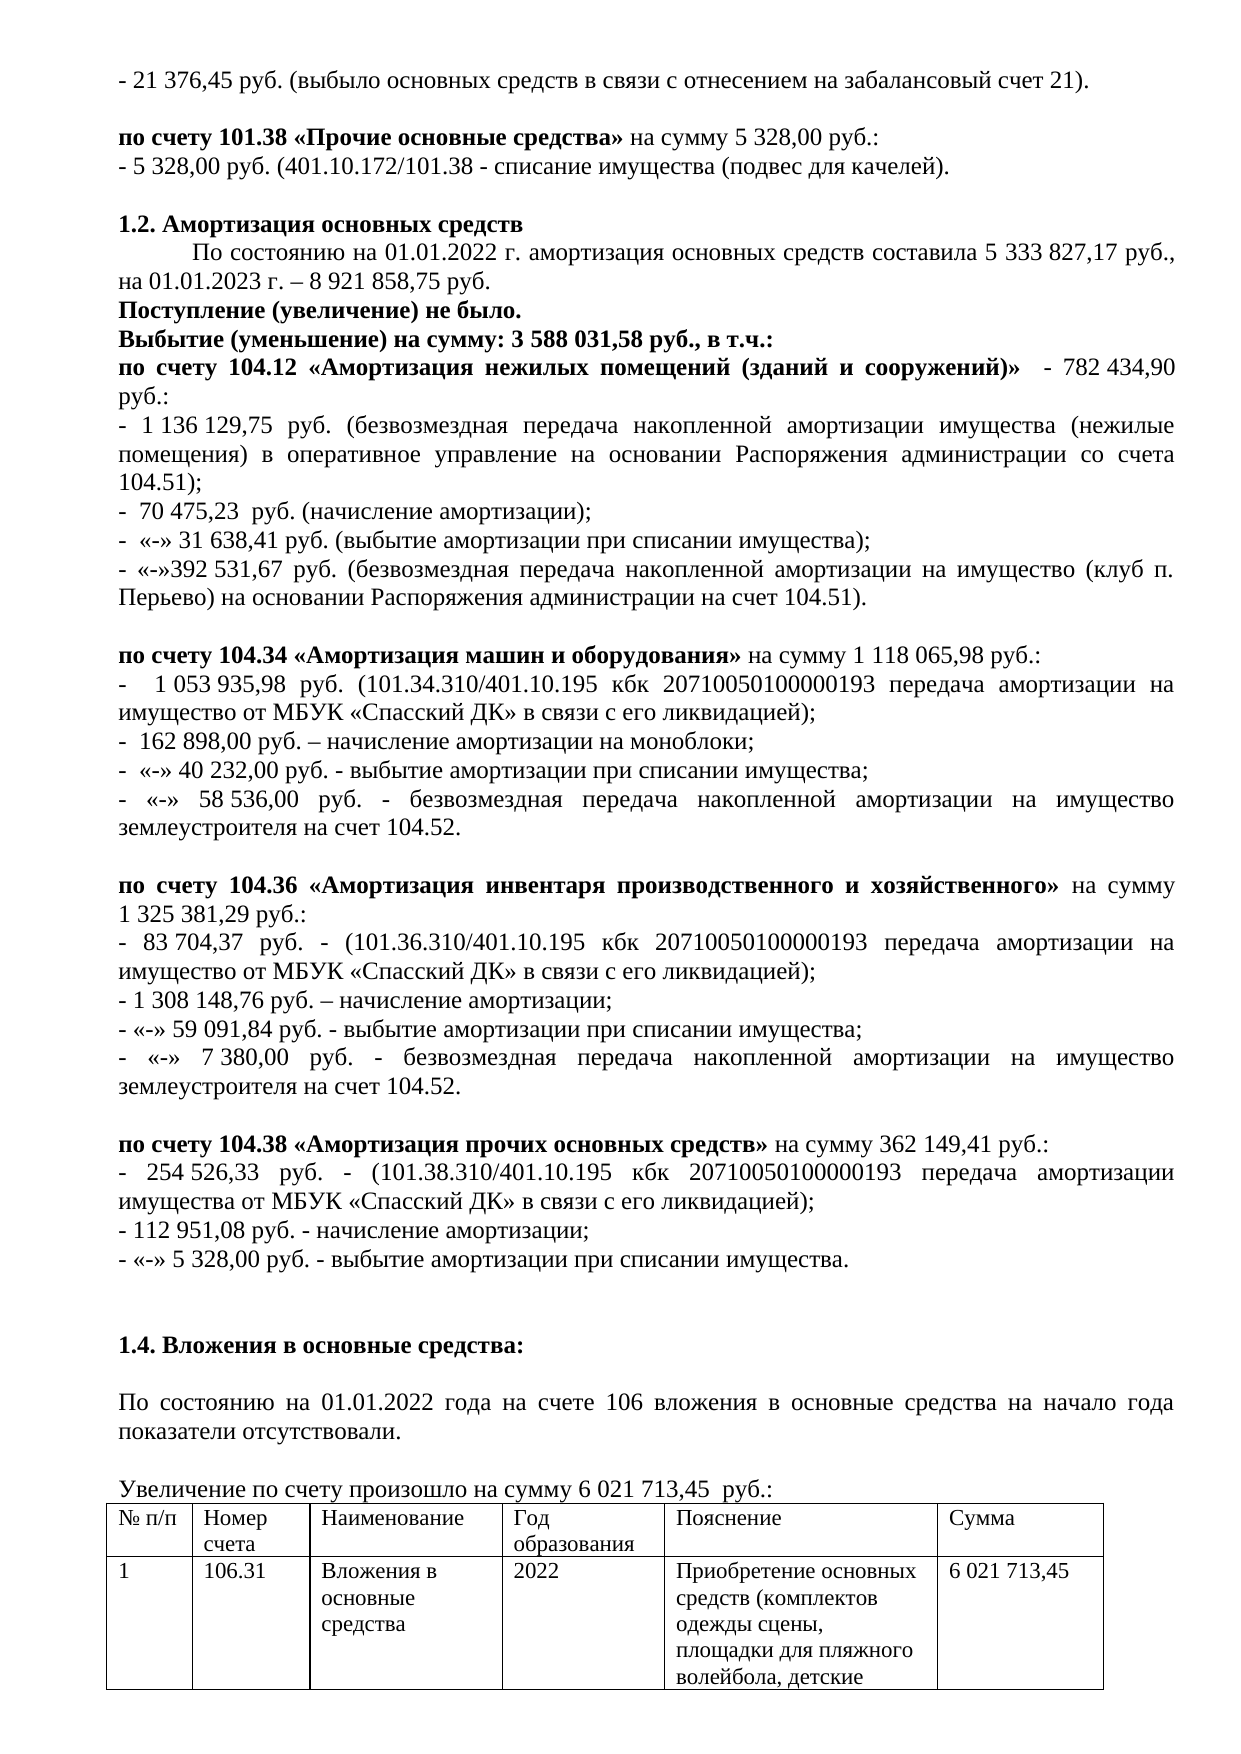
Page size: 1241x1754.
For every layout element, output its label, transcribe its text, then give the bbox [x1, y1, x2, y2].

text по счету 101.38 «Прочие основные средства» на сумму 5 328,00 руб.: [118, 122, 1175, 151]
text По состоянию на 01.01.2022 года на счете 106 вложения в основные средства на начало года показатели отсутствовали. [118, 1387, 1175, 1445]
text - «-» 59 091,84 руб. - выбытие амортизации при списании имущества; [118, 1014, 1175, 1042]
text - 1 308 148,76 руб. – начисление амортизации; [118, 985, 1175, 1014]
table_header Сумма [938, 1504, 1103, 1556]
text по счету 104.12 «Амортизация нежилых помещений (зданий и сооружений)» - 782 434,90 руб.: [118, 352, 1175, 410]
text По состоянию на 01.01.2022 г. амортизация основных средств составила 5 333 827,17 руб., на 01.01.2023 г. – 8 921 858,75 руб. [118, 237, 1175, 295]
text Поступление (увеличение) не было. [118, 295, 1175, 324]
text - 1 053 935,98 руб. (101.34.310/401.10.195 кбк 20710050100000193 передача амортизации на имущество от МБУК «Спасский ДК» в связи с его ликвидацией); [118, 669, 1175, 726]
text - «-» 5 328,00 руб. - выбытие амортизации при списании имущества. [118, 1244, 1175, 1272]
text 1.2. Амортизация основных средств [118, 209, 1175, 237]
text - 5 328,00 руб. (401.10.172/101.38 - списание имущества (подвес для качелей). [118, 151, 1175, 180]
text - «-» 40 232,00 руб. - выбытие амортизации при списании имущества; [118, 755, 1175, 784]
table_header Год образования [503, 1504, 664, 1556]
table_cell 6 021 713,45 [938, 1557, 1103, 1689]
table_header № п/п [107, 1504, 192, 1556]
table_header Наименование [311, 1504, 502, 1556]
text Увеличение по счету произошло на сумму 6 021 713,45 руб.: [118, 1474, 1175, 1502]
text - 21 376,45 руб. (выбыло основных средств в связи с отнесением на забалансовый счет 21). [118, 65, 1175, 94]
text - «-» 7 380,00 руб. - безвозмездная передача накопленной амортизации на имущество землеустроителя на счет 104.52. [118, 1042, 1175, 1100]
text по счету 104.34 «Амортизация машин и оборудования» на сумму 1 118 065,98 руб.: [118, 640, 1175, 669]
text - 83 704,37 руб. - (101.36.310/401.10.195 кбк 20710050100000193 передача амортизации на имущество от МБУК «Спасский ДК» в связи с его ликвидацией); [118, 927, 1175, 985]
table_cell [311, 1557, 502, 1689]
text - 1 136 129,75 руб. (безвозмездная передача накопленной амортизации имущества (нежилые помещения) в оперативное управление на основании Распоряжения администрации со счета 104.51); [118, 410, 1175, 496]
table_header Номер счета [193, 1504, 309, 1556]
table_cell 1 [107, 1557, 192, 1689]
text - 112 951,08 руб. - начисление амортизации; [118, 1215, 1175, 1244]
text - «-» 31 638,41 руб. (выбытие амортизации при списании имущества); [118, 525, 1175, 554]
text - 162 898,00 руб. – начисление амортизации на моноблоки; [118, 726, 1175, 755]
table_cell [665, 1557, 937, 1689]
table_cell 2022 [503, 1557, 664, 1689]
text по счету 104.36 «Амортизация инвентаря производственного и хозяйственного» на сумму 1 325 381,29 руб.: [118, 870, 1175, 927]
text - 254 526,33 руб. - (101.38.310/401.10.195 кбк 20710050100000193 передача амортизации имущества от МБУК «Спасский ДК» в связи с его ликвидацией); [118, 1157, 1175, 1215]
text по счету 104.38 «Амортизация прочих основных средств» на сумму 362 149,41 руб.: [118, 1129, 1175, 1157]
text Выбытие (уменьшение) на сумму: 3 588 031,58 руб., в т.ч.: [118, 324, 1175, 352]
table_cell 106.31 [193, 1557, 309, 1689]
text 1.4. Вложения в основные средства: [118, 1330, 1175, 1359]
table_header Пояснение [665, 1504, 937, 1556]
text - «-»392 531,67 руб. (безвозмездная передача накопленной амортизации на имущество (клуб п. Перьево) на основании Распоряжения администрации на счет 104.51). [118, 554, 1175, 611]
text - «-» 58 536,00 руб. - безвозмездная передача накопленной амортизации на имущество землеустроителя на счет 104.52. [118, 784, 1175, 841]
text - 70 475,23 руб. (начисление амортизации); [118, 496, 1175, 525]
